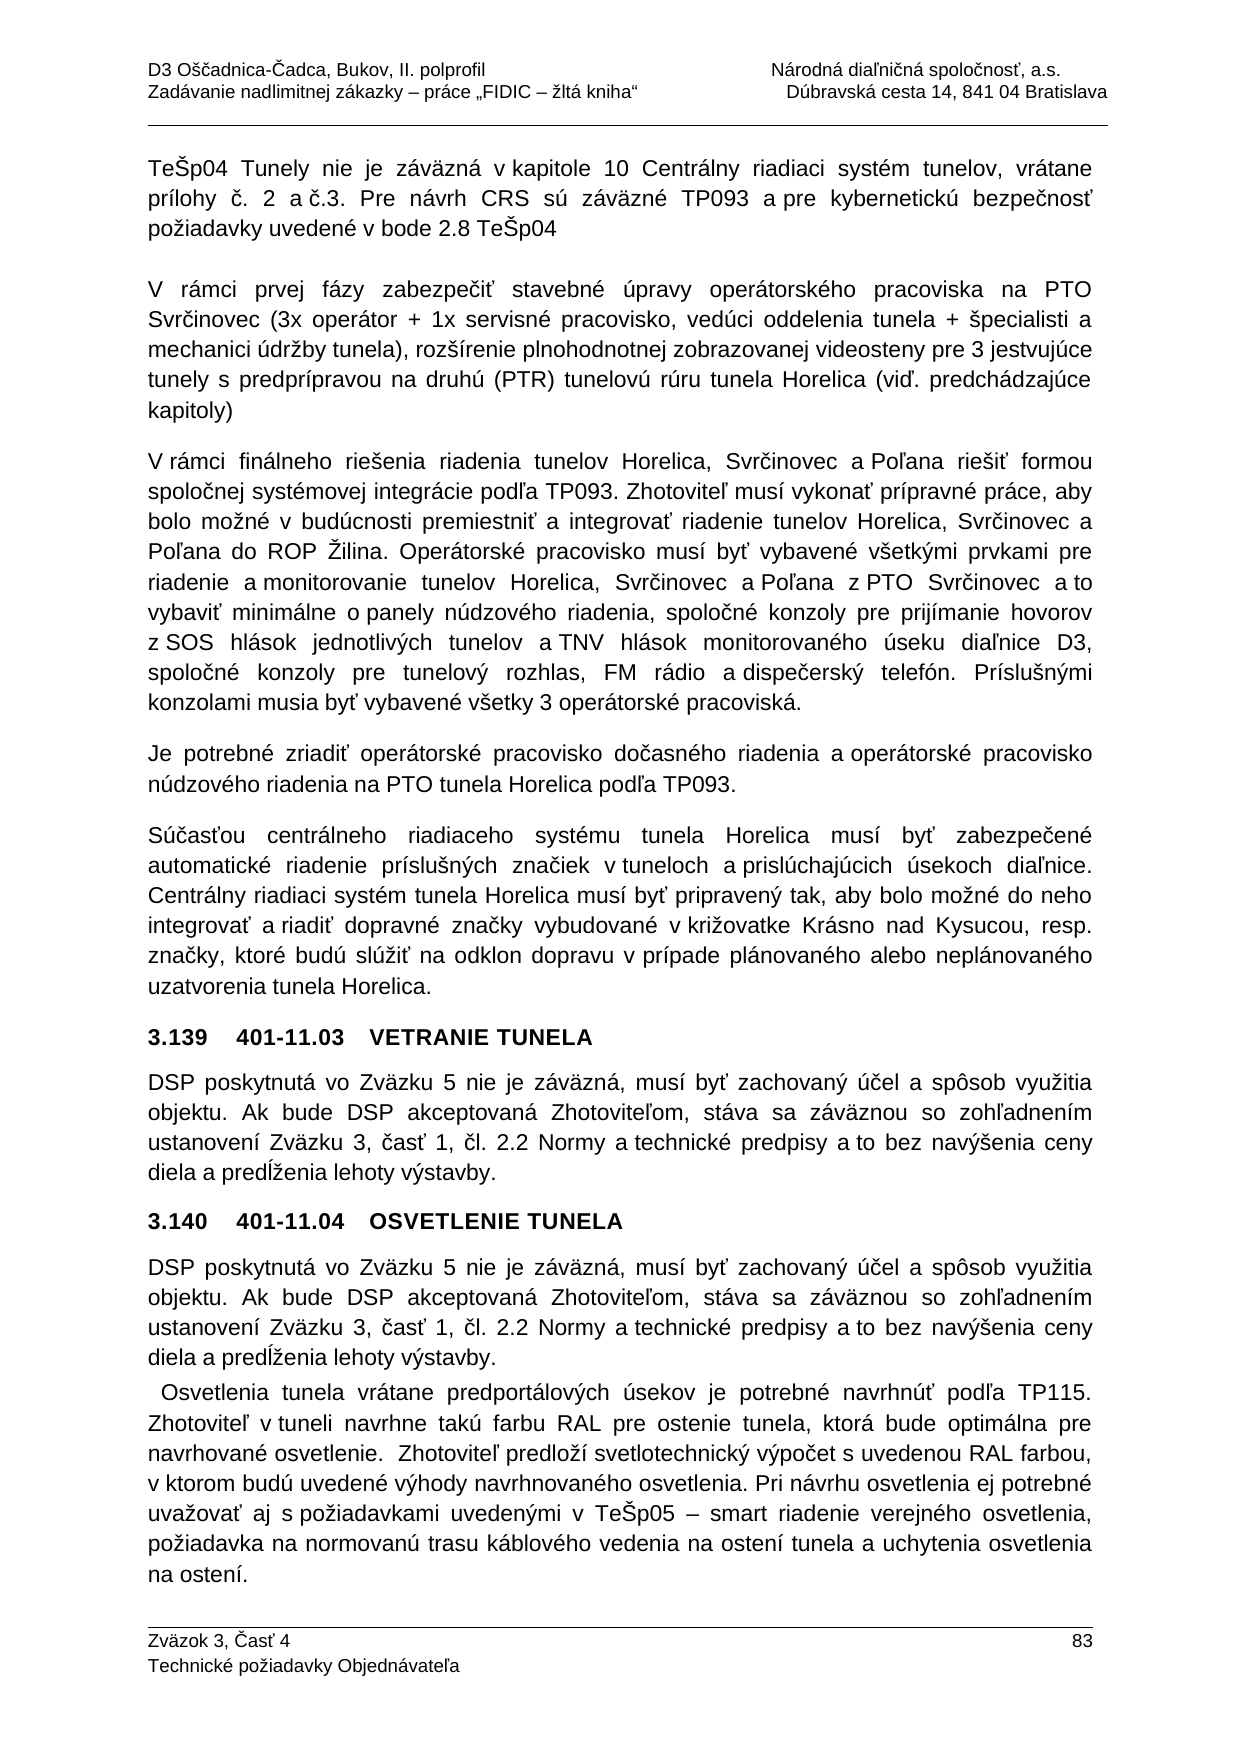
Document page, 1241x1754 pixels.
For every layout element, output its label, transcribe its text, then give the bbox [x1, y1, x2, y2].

text TeŠp04 Tunely nie je záväzná v kapitole 10 Centrálny riadiaci systém tunelov, vrátane prílohy č. 2 a č.3. Pre návrh CRS sú záväzné TP093 a pre kybernetickú bezpečnosť požiadavky uvedené v bode 2.8 TeŠp04 [148, 155, 1093, 242]
text V rámci prvej fázy zabezpečiť stavebné úpravy operátorského pracoviska na PTO Svrčinovec (3x operátor + 1x servisné pracovisko, vedúci oddelenia tunela + špecialisti a mechanici údržby tunela), rozšírenie plnohodnotnej zobrazovanej videosteny pre 3 jestvujúce tunely s predprípravou na druhú (PTR) tunelovú rúru tunela Horelica (viď. predchádzajúce kapitoly) [148, 276, 1093, 423]
text Súčasťou centrálneho riadiaceho systému tunela Horelica musí byť zabezpečené automatické riadenie príslušných značiek v tuneloch a prislúchajúcich úsekoch diaľnice. Centrálny riadiaci systém tunela Horelica musí byť pripravený tak, aby bolo možné do neho integrovať a riadiť dopravné značky vybudované v križovatke Krásno nad Kysucou, resp. značky, ktoré budú slúžiť na odklon dopravu v prípade plánovaného alebo neplánovaného uzatvorenia tunela Horelica. [148, 822, 1093, 999]
text V rámci finálneho riešenia riadenia tunelov Horelica, Svrčinovec a Poľana riešiť formou spoločnej systémovej integrácie podľa TP093. Zhotoviteľ musí vykonať prípravné práce, aby bolo možné v budúcnosti premiestniť a integrovať riadenie tunelov Horelica, Svrčinovec a Poľana do ROP Žilina. Operátorské pracovisko musí byť vybavené všetkými prvkami pre riadenie a monitorovanie tunelov Horelica, Svrčinovec a Poľana z PTO Svrčinovec a to vybaviť minimálne o panely núdzového riadenia, spoločné konzoly pre prijímanie hovorov z SOS hlások jednotlivých tunelov a TNV hlások monitorovaného úseku diaľnice D3, spoločné konzoly pre tunelový rozhlas, FM rádio a dispečerský telefón. Príslušnými konzolami musia byť vybavené všetky 3 operátorské pracoviská. [148, 448, 1093, 716]
subtitle 401-11.03 Vetranie tunela [148, 1024, 1093, 1050]
subtitle 401-11.04 Osvetlenie tunela [148, 1208, 1093, 1235]
text Osvetlenia tunela vrátane predportálových úsekov je potrebné navrhnúť podľa TP115. Zhotoviteľ v tuneli navrhne takú farbu RAL pre ostenie tunela, ktorá bude optimálna pre navrhované osvetlenie. Zhotoviteľ predloží svetlotechnický výpočet s uvedenou RAL farbou, v ktorom budú uvedené výhody navrhnovaného osvetlenia. Pri návrhu osvetlenia ej potrebné uvažovať aj s požiadavkami uvedenými v TeŠp05 – smart riadenie verejného osvetlenia, požiadavka na normovanú trasu káblového vedenia na ostení tunela a uchytenia osvetlenia na ostení. [148, 1379, 1093, 1587]
text Je potrebné zriadiť operátorské pracovisko dočasného riadenia a operátorské pracovisko núdzového riadenia na PTO tunela Horelica podľa TP093. [148, 740, 1093, 797]
